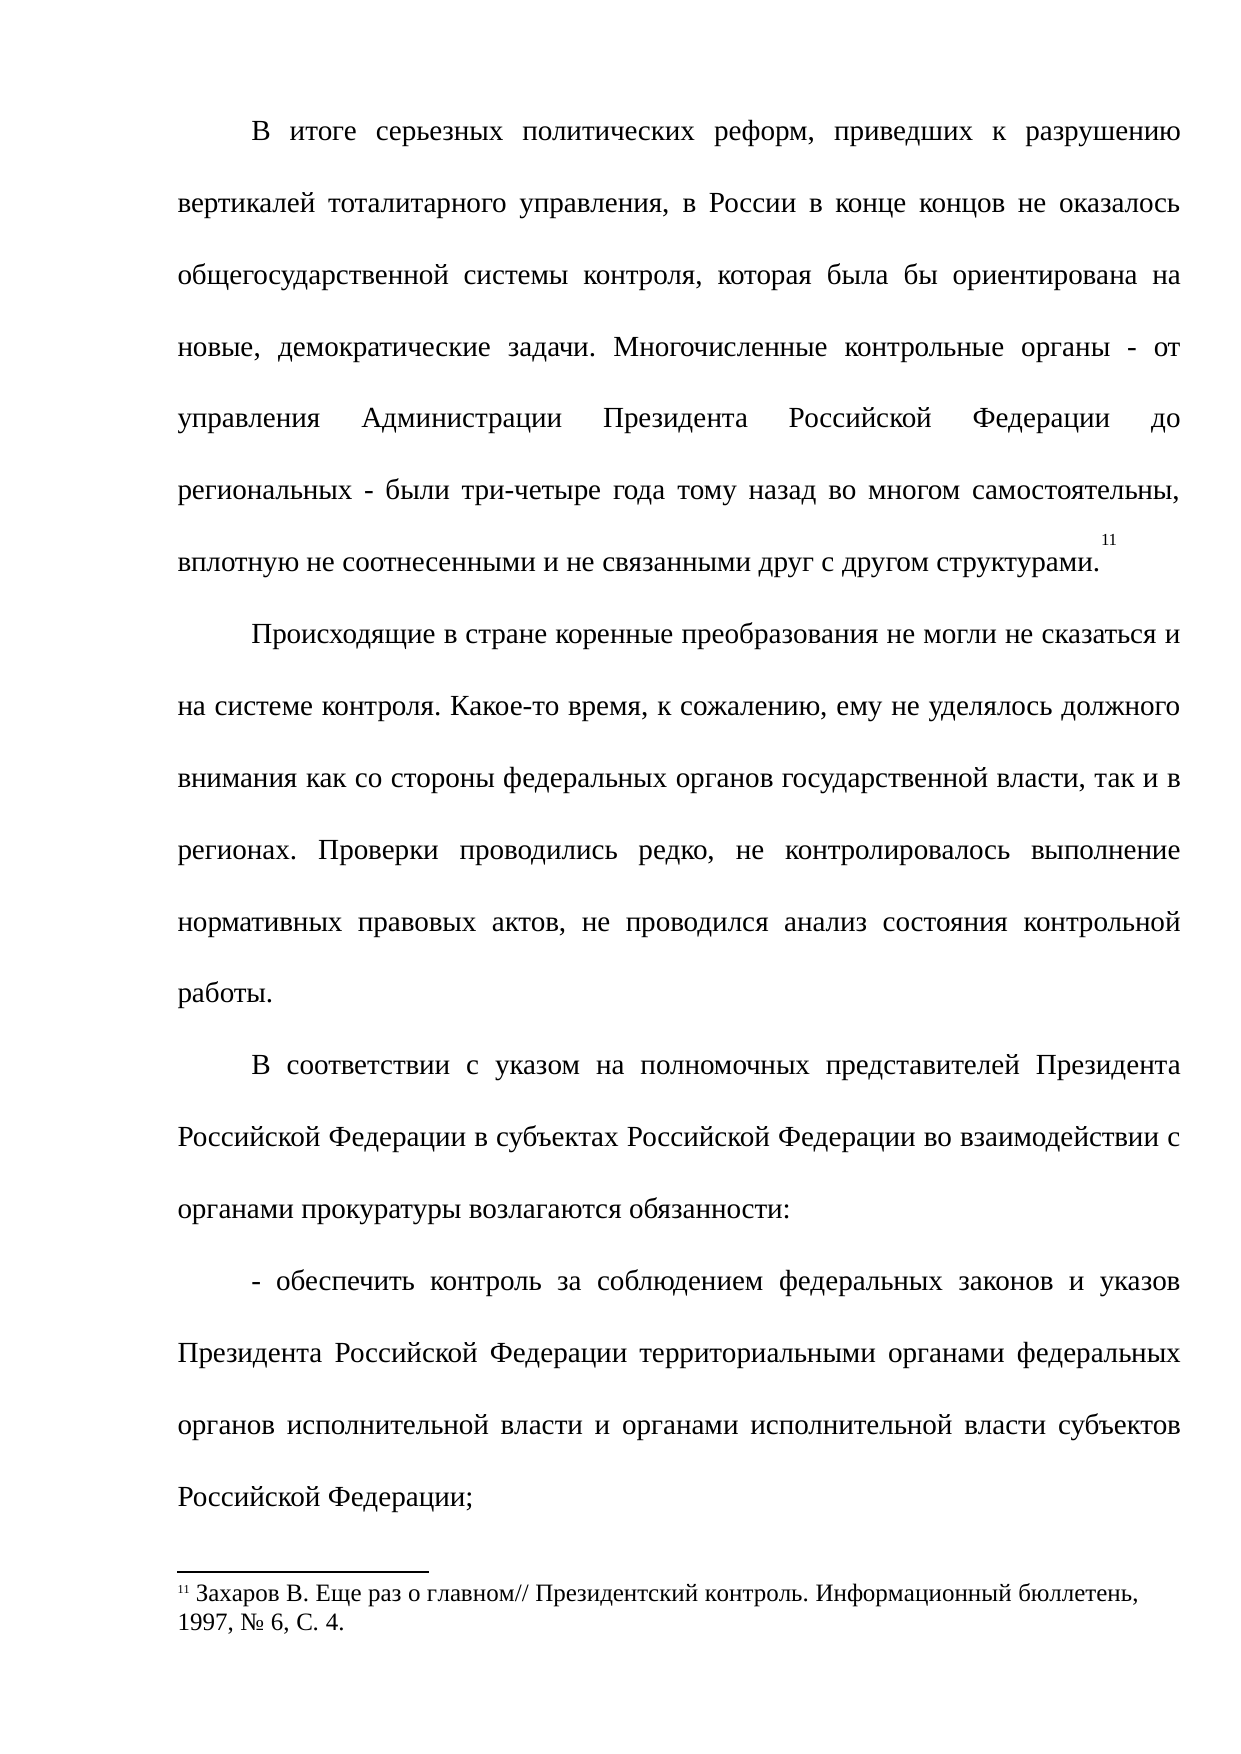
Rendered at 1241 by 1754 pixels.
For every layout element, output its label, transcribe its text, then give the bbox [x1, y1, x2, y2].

text В соответствии с указом на полномочных представителей Президента Российской Федерации в субъектах Российской Федерации во взаимодействии с органами прокуратуры возлагаются обязанности: [177, 1033, 1181, 1225]
text В итоге серьезных политических реформ, приведших к разрушению вертикалей тоталитарного управления, в России в конце концов не оказалось общегосударственной системы контроля, которая была бы ориентирована на новые, демократические задачи. Многочисленные контрольные органы - от управления Администрации Президента Российской Федерации до региональных - были три-четыре года тому назад во многом самостоятельны, вплотную не соотнесенными и не связанными друг с другом структурами. [177, 99, 1181, 578]
text - обеспечить контроль за соблюдением федеральных законов и указов Президента Российской Федерации территориальными органами федеральных органов исполнительной власти и органами исполнительной власти субъектов Российской Федерации; [177, 1249, 1181, 1513]
text Происходящие в стране коренные преобразования не могли не сказаться и на системе контроля. Какое-то время, к сожалению, ему не уделялось должного внимания как со стороны федеральных органов государственной власти, так и в регионах. Проверки проводились редко, не контролировалось выполнение нормативных правовых актов, не проводился анализ состояния контрольной работы. [177, 602, 1181, 1009]
